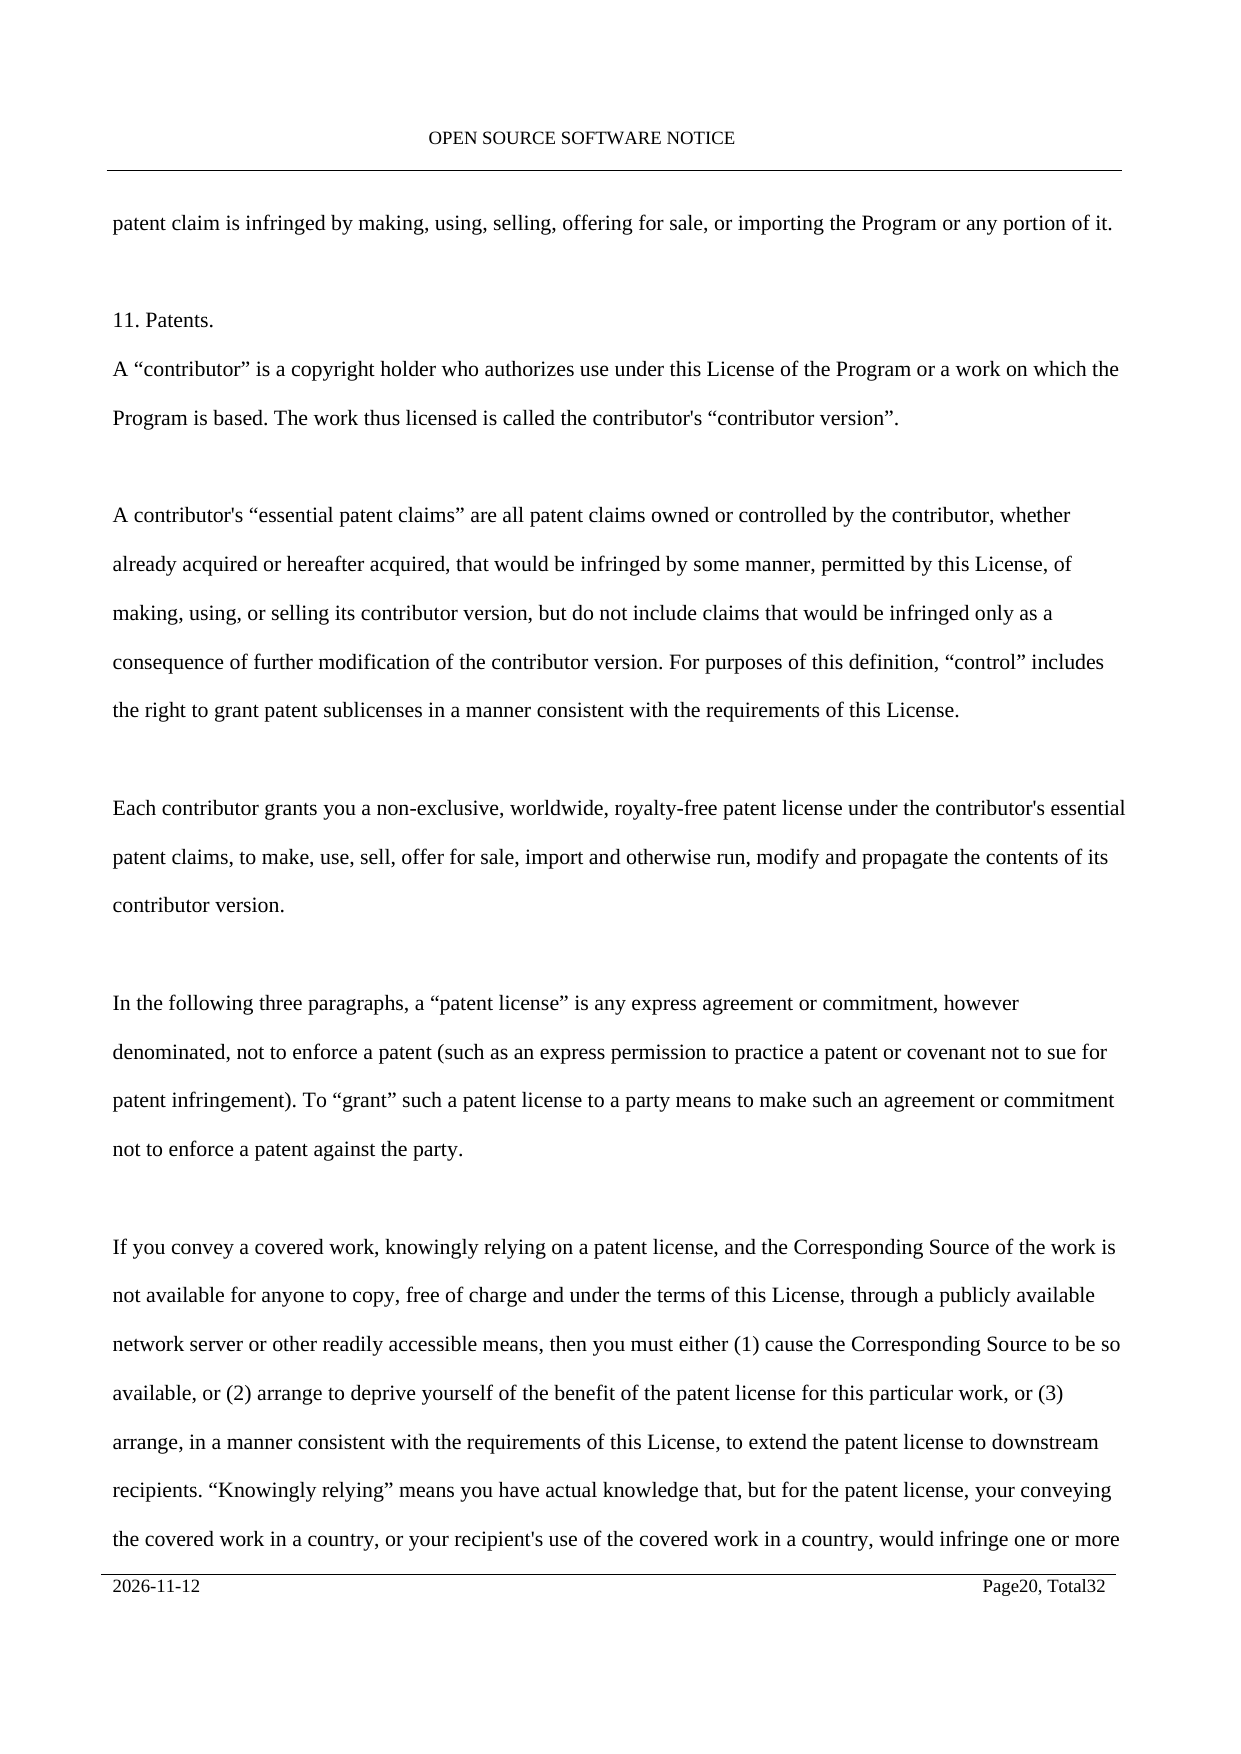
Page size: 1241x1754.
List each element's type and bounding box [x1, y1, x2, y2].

text [112, 206, 1128, 1555]
